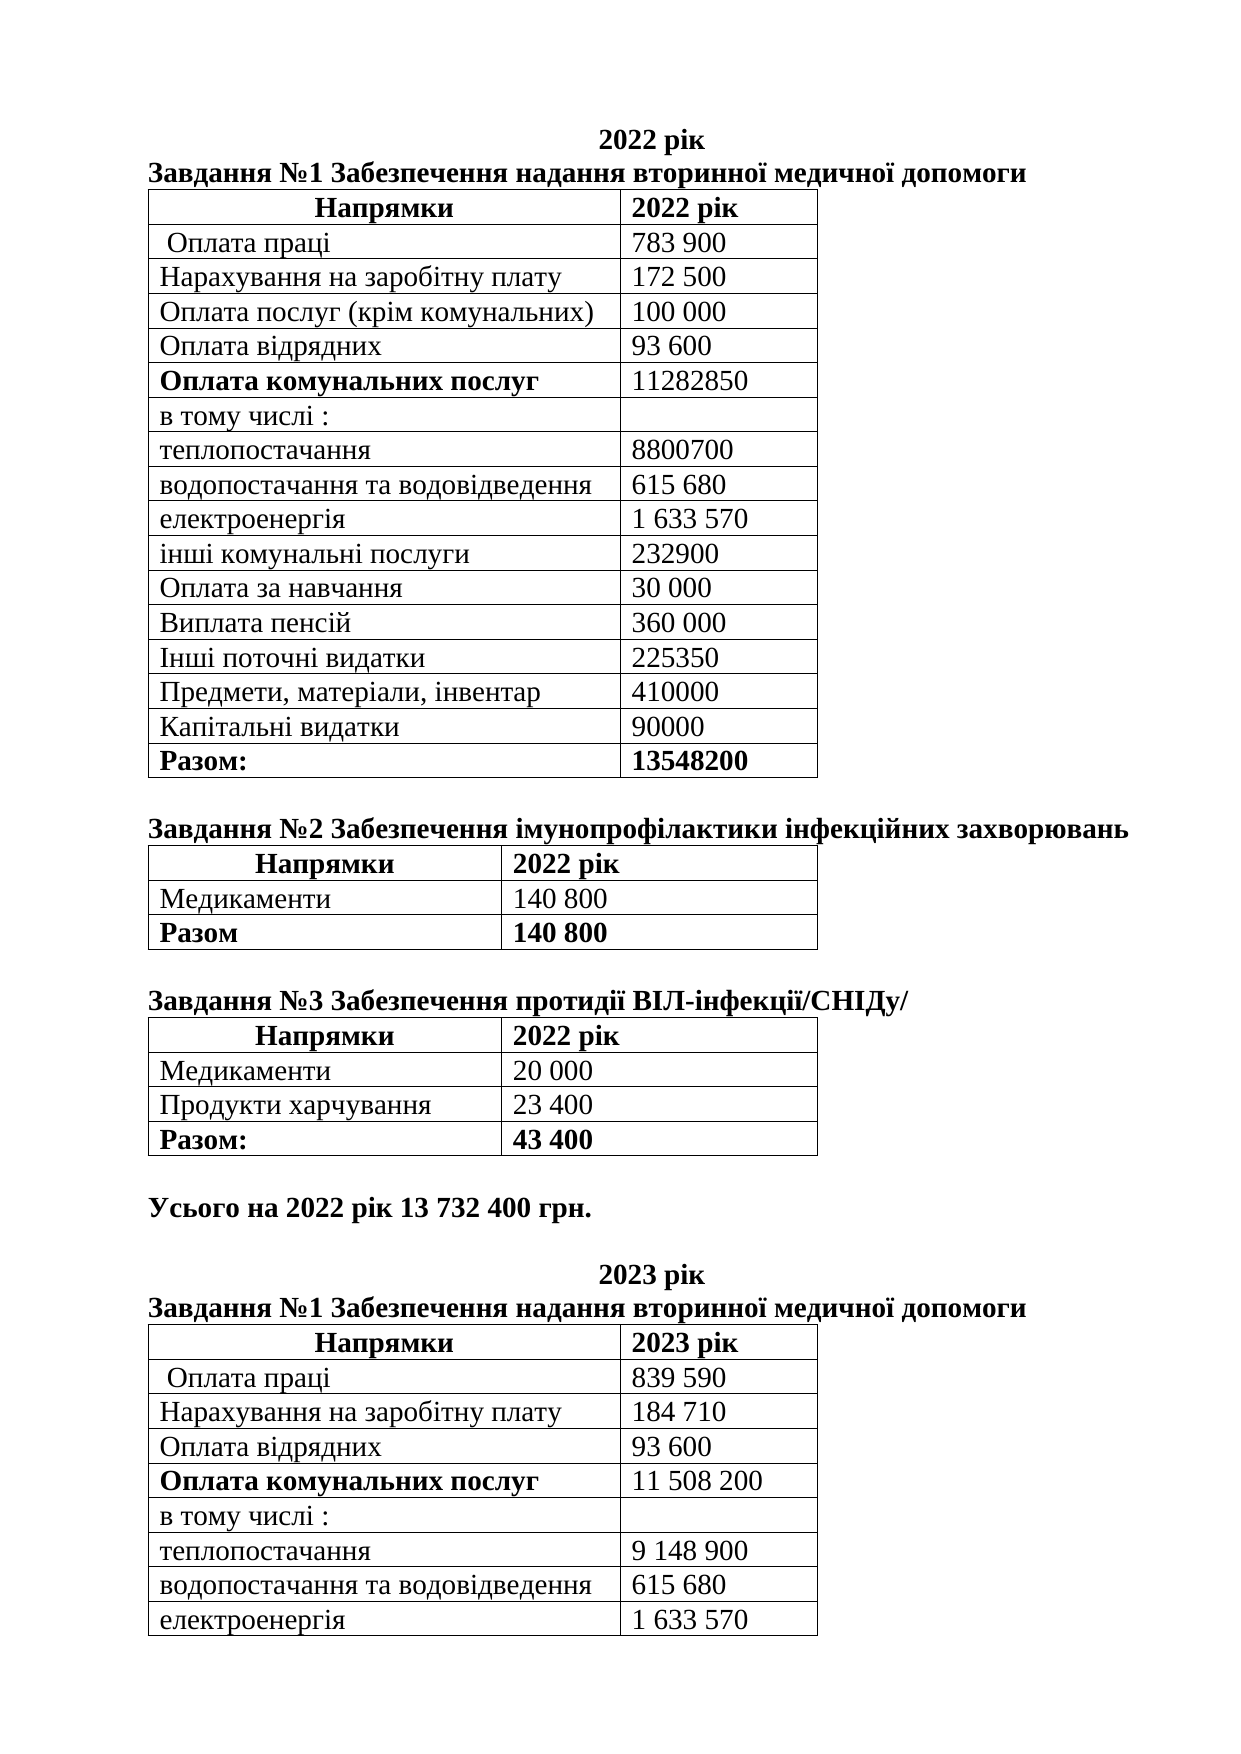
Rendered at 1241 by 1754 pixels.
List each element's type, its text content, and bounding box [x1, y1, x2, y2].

table_cell 140 800 [502, 881, 817, 914]
table_header 2023 рік [621, 1325, 817, 1359]
table_cell інші комунальні послуги [149, 536, 620, 569]
table_cell Оплата відрядних [149, 1429, 620, 1462]
table_cell Капітальні видатки [149, 709, 620, 742]
table_cell Оплата праці [149, 225, 620, 258]
table_cell 23 400 [502, 1087, 817, 1121]
table_header Напрямки [149, 1325, 620, 1359]
text Завдання №3 Забезпечення протидії ВІЛ-інфекції/СНІДу/ [148, 983, 1137, 1017]
table_cell Оплата комунальних послуг [149, 363, 620, 397]
table_cell 93 600 [621, 329, 817, 362]
table_cell Нарахування на заробітну плату [149, 1394, 620, 1428]
table_cell 615 680 [621, 1567, 817, 1601]
text 2022 рік [91, 122, 1137, 156]
table_header Напрямки [149, 846, 501, 880]
table_cell Медикаменти [149, 1053, 501, 1086]
table_cell 11282850 [621, 363, 817, 397]
table_cell 360 000 [621, 605, 817, 639]
table_cell Інші поточні видатки [149, 640, 620, 673]
table_cell Разом: [149, 1122, 501, 1155]
table_cell 615 680 [621, 467, 817, 500]
table_cell 11 508 200 [621, 1464, 817, 1497]
table_cell 184 710 [621, 1394, 817, 1428]
table_cell 90000 [621, 709, 817, 742]
table_cell 410000 [621, 674, 817, 708]
text Завдання №1 Забезпечення надання вторинної медичної допомоги [148, 1291, 1137, 1324]
table_cell 1 633 570 [621, 1602, 817, 1635]
table_cell Оплата праці [149, 1360, 620, 1393]
table_cell 172 500 [621, 259, 817, 293]
table_cell 783 900 [621, 225, 817, 258]
table_header Напрямки [149, 1018, 501, 1052]
table_cell 839 590 [621, 1360, 817, 1393]
table_cell водопостачання та водовідведення [149, 467, 620, 500]
text Завдання №2 Забезпечення імунопрофілактики інфекційних захворювань [148, 812, 1137, 845]
table_cell 30 000 [621, 571, 817, 604]
table_cell 93 600 [621, 1429, 817, 1462]
table_cell 232900 [621, 536, 817, 569]
table_cell Разом [149, 915, 501, 949]
table_cell Медикаменти [149, 881, 501, 914]
table_cell 225350 [621, 640, 817, 673]
text Усього на 2022 рік 13 732 400 грн. [148, 1190, 1137, 1223]
table_cell Разом: [149, 744, 620, 777]
table_cell Оплата комунальних послуг [149, 1464, 620, 1497]
table_cell 1 633 570 [621, 501, 817, 535]
table_cell Предмети, матеріали, інвентар [149, 674, 620, 708]
table_cell Продукти харчування [149, 1087, 501, 1121]
table_header 2022 рік [621, 190, 817, 224]
table_header Напрямки [149, 190, 620, 224]
table_cell електроенергія [149, 1602, 620, 1635]
table_cell Нарахування на заробітну плату [149, 259, 620, 293]
table_cell електроенергія [149, 501, 620, 535]
table_cell [621, 1498, 817, 1532]
text Завдання №1 Забезпечення надання вторинної медичної допомоги [148, 156, 1137, 189]
table_cell водопостачання та водовідведення [149, 1567, 620, 1601]
table_header 2022 рік [502, 846, 817, 880]
table_cell [621, 398, 817, 431]
table_cell теплопостачання [149, 432, 620, 466]
table_cell 43 400 [502, 1122, 817, 1155]
table_header 2022 рік [502, 1018, 817, 1052]
table_cell 9 148 900 [621, 1533, 817, 1566]
table_cell в тому числі : [149, 1498, 620, 1532]
table_cell Оплата за навчання [149, 571, 620, 604]
table_cell 8800700 [621, 432, 817, 466]
table_cell Оплата відрядних [149, 329, 620, 362]
table_cell Виплата пенсій [149, 605, 620, 639]
table_cell теплопостачання [149, 1533, 620, 1566]
table_cell в тому числі : [149, 398, 620, 431]
table_cell 100 000 [621, 294, 817, 327]
table_cell 13548200 [621, 744, 817, 777]
table_cell 140 800 [502, 915, 817, 949]
table_cell Оплата послуг (крім комунальних) [149, 294, 620, 327]
text 2023 рік [91, 1257, 1137, 1291]
table_cell 20 000 [502, 1053, 817, 1086]
